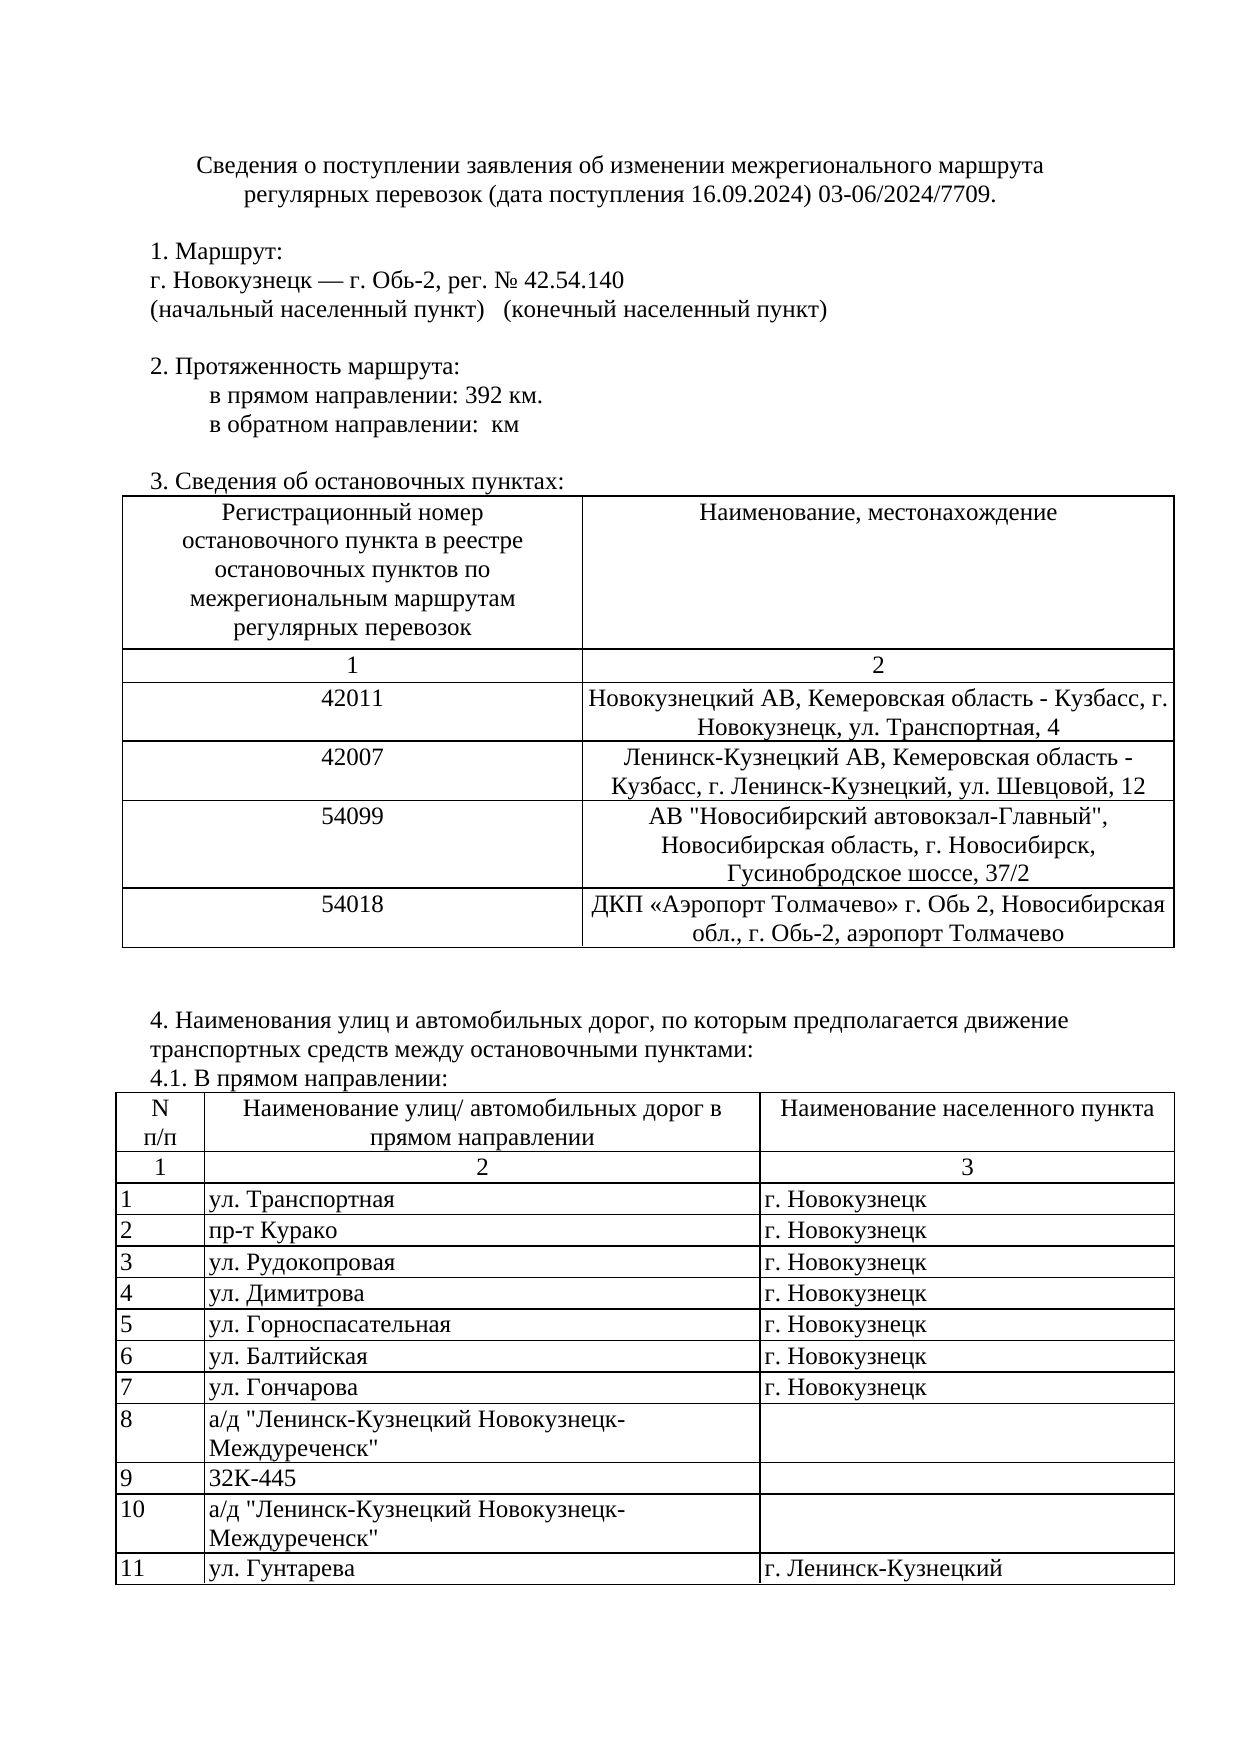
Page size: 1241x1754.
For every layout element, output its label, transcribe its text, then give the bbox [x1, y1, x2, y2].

table_cell ул. Транспортная [205, 1184, 759, 1214]
table_cell 3 [761, 1152, 1174, 1182]
table_cell 11 [117, 1554, 204, 1583]
table_cell 2 [583, 650, 1173, 681]
table_cell 4 [117, 1278, 204, 1308]
table_cell 5 [117, 1310, 204, 1339]
table_cell 2 [117, 1215, 204, 1245]
table_cell 7 [117, 1373, 204, 1402]
table_cell г. Новокузнецк [761, 1184, 1174, 1214]
table_header Регистрационный номер остановочного пункта в реестре остановочных пунктов по межрегиональным маршрутам регулярных перевозок [123, 497, 582, 648]
table_cell а/д "Ленинск-Кузнецкий Новокузнецк-Междуреченск" [205, 1495, 759, 1552]
table_cell ул. Рудокопровая [205, 1247, 759, 1277]
table_cell 1 [117, 1152, 204, 1182]
table_cell 1 [117, 1184, 204, 1214]
text (начальный населенный пункт) (конечный населенный пункт) [150, 294, 1090, 322]
table_cell а/д "Ленинск-Кузнецкий Новокузнецк-Междуреченск" [205, 1404, 759, 1461]
table_cell 54018 [123, 889, 582, 946]
table_cell [761, 1463, 1174, 1493]
table_cell [761, 1495, 1174, 1552]
table_cell ул. Димитрова [205, 1278, 759, 1308]
text 3. Сведения об остановочных пунктах: [150, 466, 1090, 495]
text в прямом направлении: 392 км. [150, 380, 1090, 409]
table_header Наименование населенного пункта [761, 1093, 1174, 1151]
table_cell 9 [117, 1463, 204, 1493]
table_cell 6 [117, 1341, 204, 1371]
table_cell 10 [117, 1495, 204, 1552]
table_cell 8 [117, 1404, 204, 1461]
text 4.1. В прямом направлении: [150, 1063, 1090, 1092]
table_cell 42007 [123, 742, 582, 799]
table_cell [761, 1404, 1174, 1461]
table_cell 32К-445 [205, 1463, 759, 1493]
table_cell 1 [123, 650, 582, 681]
table_cell ул. Гончарова [205, 1373, 759, 1402]
table_cell Ленинск-Кузнецкий АВ, Кемеровская область - Кузбасс, г. Ленинск-Кузнецкий, ул. Шевцовой, 12 [583, 742, 1173, 799]
table_cell г. Новокузнецк [761, 1373, 1174, 1402]
table_cell ДКП «Аэропорт Толмачево» г. Обь 2, Новосибирская обл., г. Обь-2, аэропорт Толмачево [583, 889, 1173, 946]
table_header Наименование улиц/ автомобильных дорог в прямом направлении [205, 1093, 759, 1151]
table_cell 54099 [123, 801, 582, 887]
text г. Новокузнецк — г. Обь-2, рег. № 42.54.140 [150, 265, 1090, 294]
table_cell г. Новокузнецк [761, 1247, 1174, 1277]
table_cell 42011 [123, 683, 582, 740]
text 2. Протяженность маршрута: [150, 351, 1090, 380]
table_cell АВ "Новосибирский автовокзал-Главный", Новосибирская область, г. Новосибирск, Гусинобродское шоссе, 37/2 [583, 801, 1173, 887]
text в обратном направлении: км [150, 409, 1090, 437]
table_cell 3 [117, 1247, 204, 1277]
table_cell г. Новокузнецк [761, 1341, 1174, 1371]
table_header N п/п [117, 1093, 204, 1151]
table_cell ул. Горноспасательная [205, 1310, 759, 1339]
text 1. Маршрут: [150, 236, 1090, 265]
table_cell ул. Гунтарева [205, 1554, 759, 1583]
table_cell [761, 1554, 1174, 1583]
table_cell г. Новокузнецк [761, 1310, 1174, 1339]
table_cell пр-т Курако [205, 1215, 759, 1245]
text 4. Наименования улиц и автомобильных дорог, по которым предполагается движение транспортных средств между остановочными пунктами: [150, 1005, 1090, 1063]
text Сведения о поступлении заявления об изменении межрегионального маршрута регулярных перевозок (дата поступления 16.09.2024) 03-06/2024/7709. [150, 150, 1090, 207]
table_header Наименование, местонахождение [583, 497, 1173, 648]
table_cell 2 [205, 1152, 759, 1182]
table_cell ул. Балтийская [205, 1341, 759, 1371]
table_cell Новокузнецкий АВ, Кемеровская область - Кузбасс, г. Новокузнецк, ул. Транспортная, 4 [583, 683, 1173, 740]
table_cell г. Новокузнецк [761, 1278, 1174, 1308]
table_cell г. Новокузнецк [761, 1215, 1174, 1245]
